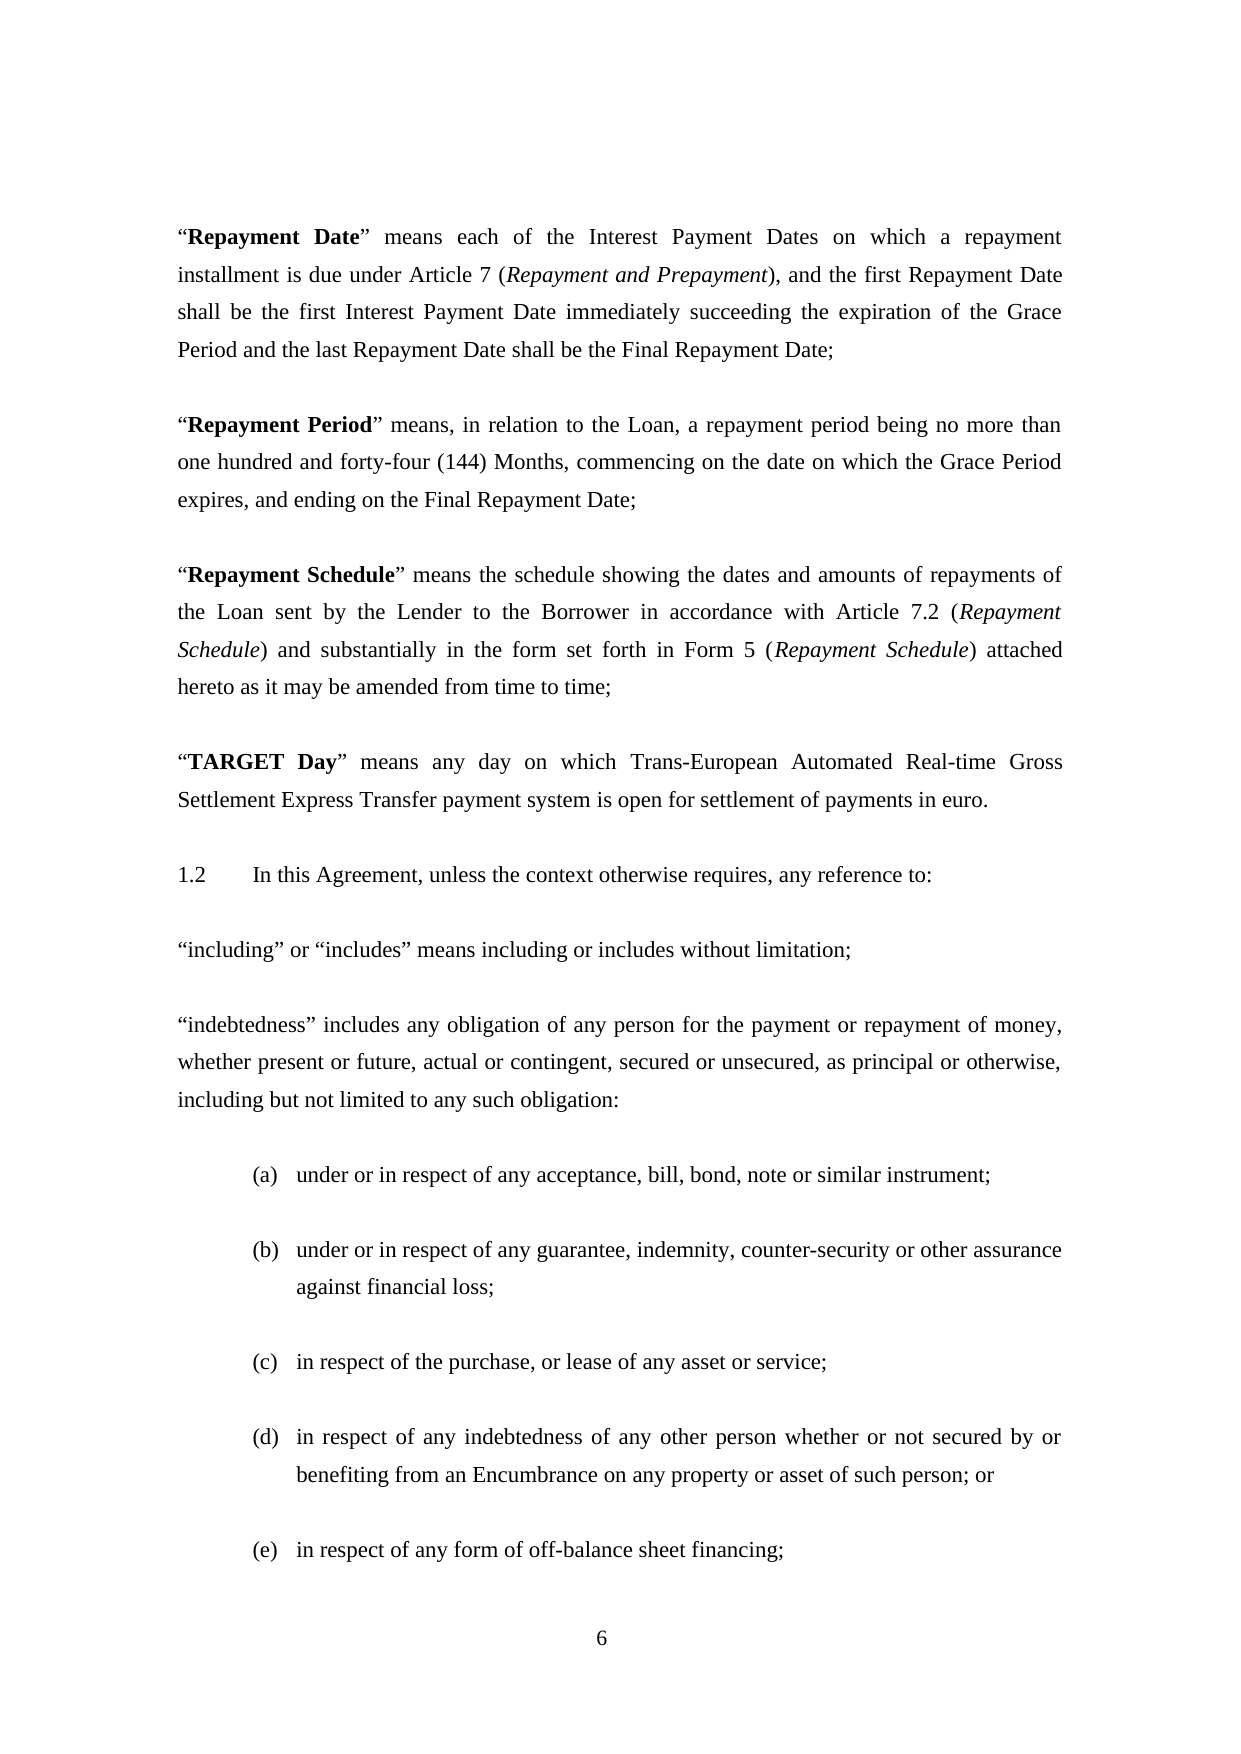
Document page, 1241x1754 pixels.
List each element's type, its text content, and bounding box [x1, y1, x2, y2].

text “indebtedness” includes any obligation of any person for the payment or repayment of money, whether present or future, actual or contingent, secured or unsecured, as principal or otherwise, including but not limited to any such obligation: [177, 1002, 1063, 1115]
text “Repayment Schedule” means the schedule showing the dates and amounts of repayments of the Loan sent by the Lender to the Borrower in accordance with Article 7.2 (Repayment Schedule) and substantially in the form set forth in Form 5 (Repayment Schedule) attached hereto as it may be amended from time to time; [177, 552, 1063, 702]
text “Repayment Date” means each of the Interest Payment Dates on which a repayment installment is due under Article 7 (Repayment and Prepayment), and the first Repayment Date shall be the first Interest Payment Date immediately succeeding the expiration of the Grace Period and the last Repayment Date shall be the Final Repayment Date; [177, 215, 1063, 365]
text 1.2 In this Agreement, unless the context otherwise requires, any reference to: [177, 852, 1063, 890]
text “TARGET Day” means any day on which Trans-European Automated Real-time Gross Settlement Express Transfer payment system is open for settlement of payments in euro. [177, 740, 1063, 815]
list under or in respect of any acceptance, bill, bond, note or similar instrument; [252, 1152, 1063, 1190]
list in respect of the purchase, or lease of any asset or service; [252, 1340, 1063, 1377]
text “Repayment Period” means, in relation to the Loan, a repayment period being no more than one hundred and forty-four (144) Months, commencing on the date on which the Grace Period expires, and ending on the Final Repayment Date; [177, 402, 1063, 515]
list in respect of any indebtedness of any other person whether or not secured by or benefiting from an Encumbrance on any property or asset of such person; or [252, 1415, 1063, 1490]
text “including” or “includes” means including or includes without limitation; [177, 927, 1063, 965]
list under or in respect of any guarantee, indemnity, counter-security or other assurance against financial loss; [252, 1227, 1063, 1302]
list in respect of any form of off-balance sheet financing; [252, 1527, 1063, 1565]
